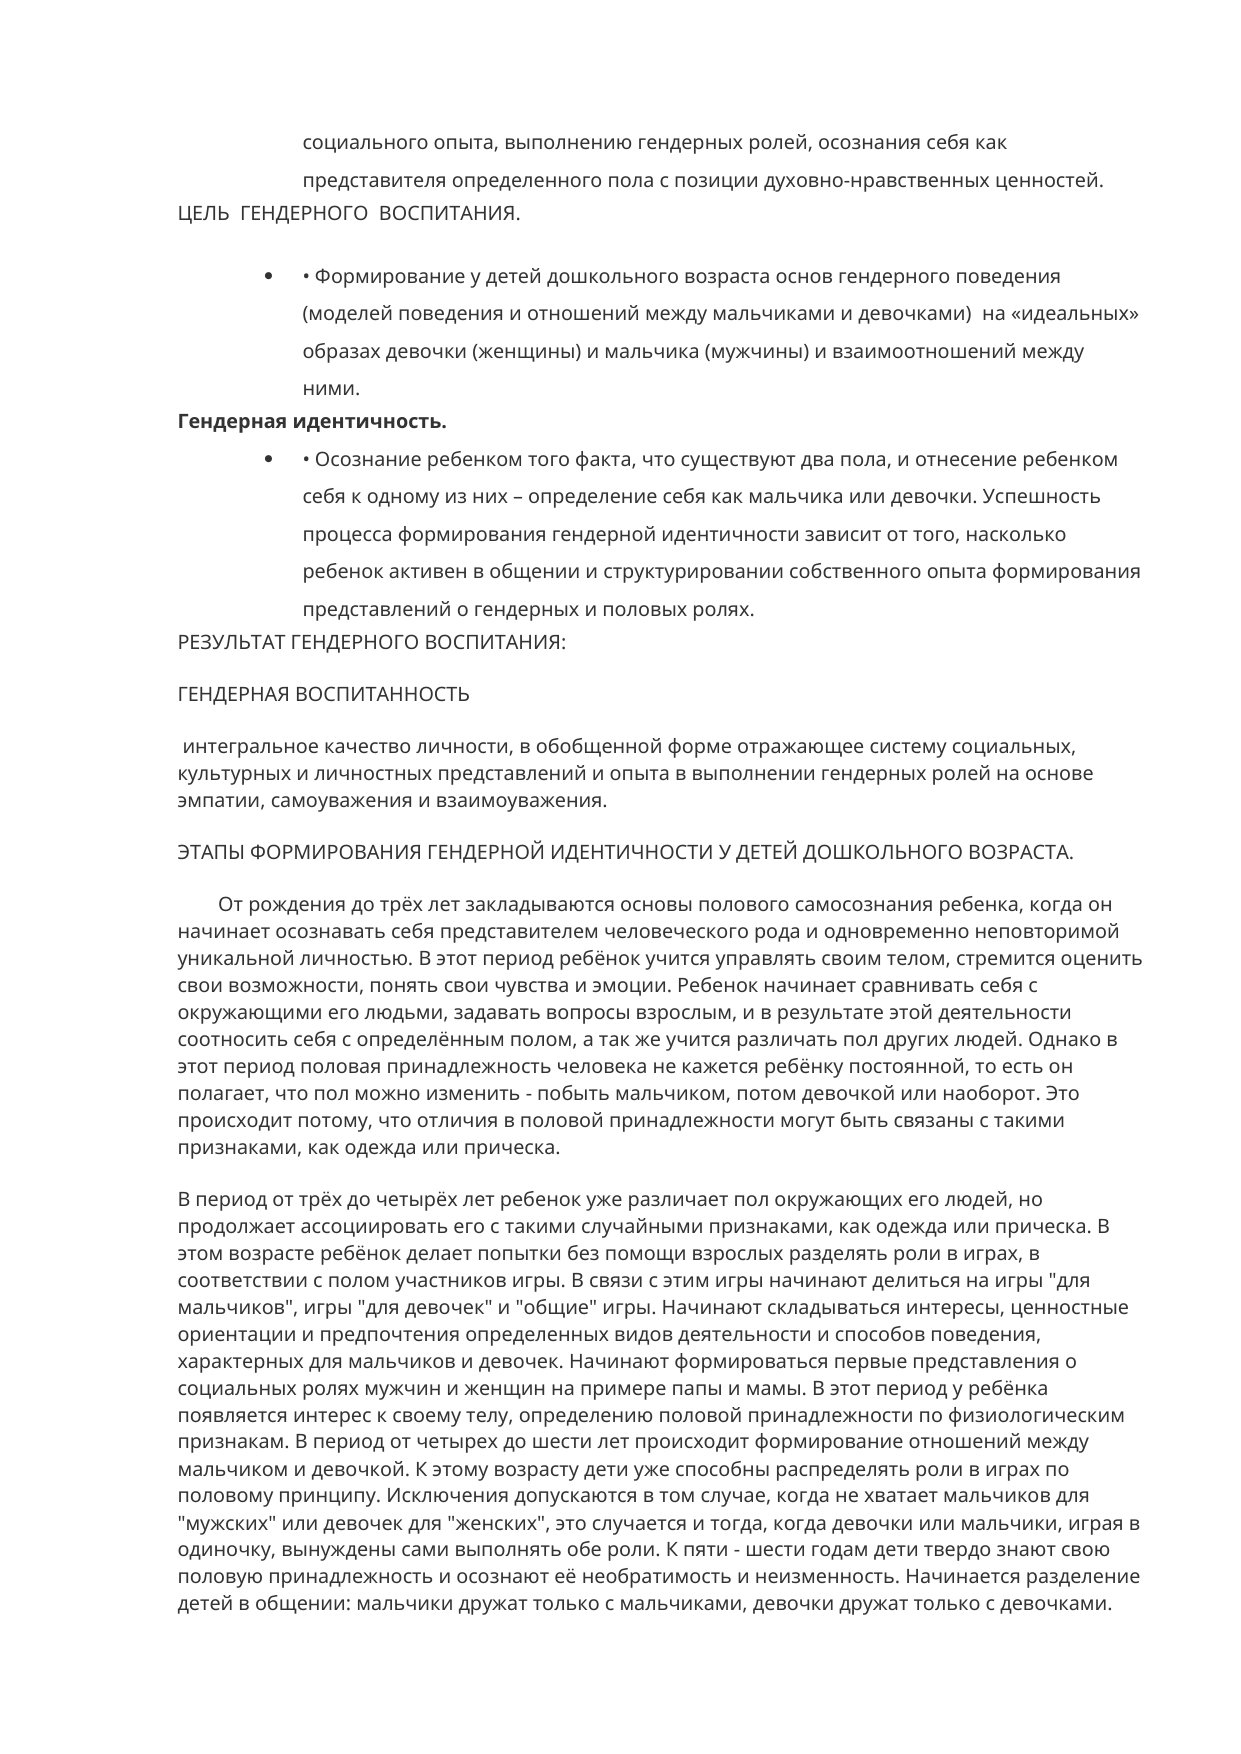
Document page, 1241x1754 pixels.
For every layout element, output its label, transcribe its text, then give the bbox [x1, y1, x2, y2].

list • Осознание ребенком того факта, что существуют два пола, и отнесение ребенком себя к одному из них – определение себя как мальчика или девочки. Успешность процесса формирования гендерной идентичности зависит от того, насколько ребенок активен в общении и структурировании собственного опыта формирования представлений о гендерных и половых ролях. [265, 434, 1152, 622]
list • Формирование у детей дошкольного возраста основ гендерного поведения (моделей поведения и отношений между мальчиками и девочками) на «идеальных» образах девочки (женщины) и мальчика (мужчины) и взаимоотношений между ними. [265, 251, 1152, 401]
text ЭТАПЫ ФОРМИРОВАНИЯ ГЕНДЕРНОЙ ИДЕНТИЧНОСТИ У ДЕТЕЙ ДОШКОЛЬНОГО ВОЗРАСТА. [177, 838, 1152, 865]
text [177, 1185, 1152, 1617]
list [265, 118, 1152, 193]
text От рождения до трёх лет закладываются основы полового самосознания ребенка, когда он начинает осознавать себя представителем человеческого рода и одновременно неповторимой уникальной личностью. В этот период ребёнок учится управлять своим телом, стремится оценить свои возможности, понять свои чувства и эмоции. Ребенок начинает сравнивать себя с окружающими его людьми, задавать вопросы взрослым, и в результате этой деятельности соотносить себя с определённым полом, а так же учится различать пол других людей. Однако в этот период половая принадлежность человека не кажется ребёнку постоянной, то есть он полагает, что пол можно изменить - побыть мальчиком, потом девочкой или наоборот. Это происходит потому, что отличия в половой принадлежности могут быть связаны с такими признаками, как одежда или прическа. [177, 890, 1152, 1160]
text ГЕНДЕРНАЯ ВОСПИТАННОСТЬ [177, 680, 1152, 707]
text Гендерная идентичность. [177, 408, 1152, 434]
text интегральное качество личности, в обобщенной форме отражающее систему социальных, культурных и личностных представлений и опыта в выполнении гендерных ролей на основе эмпатии, самоуважения и взаимоуважения. [177, 732, 1152, 813]
text РЕЗУЛЬТАТ ГЕНДЕРНОГО ВОСПИТАНИЯ: [177, 628, 1152, 655]
text ЦЕЛЬ ГЕНДЕРНОГО ВОСПИТАНИЯ. [177, 199, 1152, 226]
